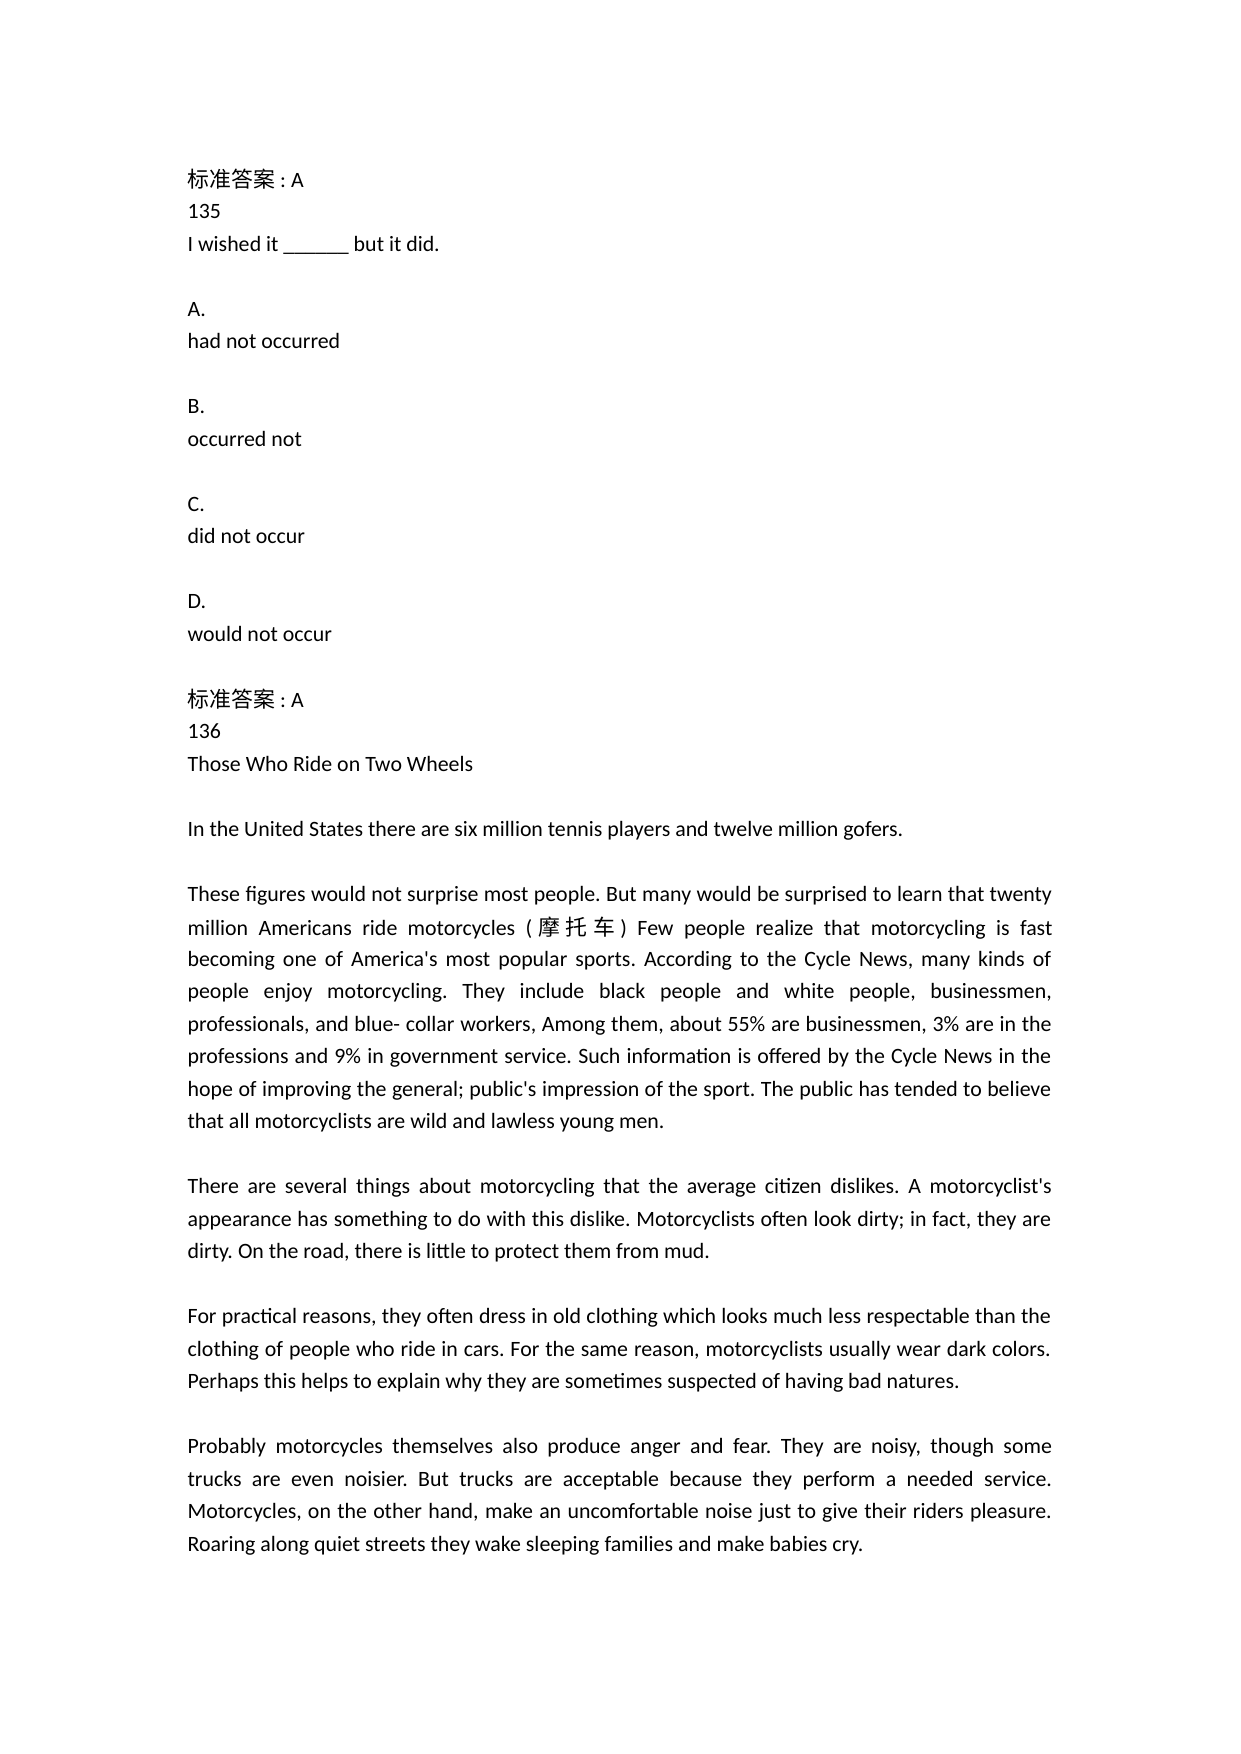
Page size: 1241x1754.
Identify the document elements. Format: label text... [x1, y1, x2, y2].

text These figures would not surprise most people. But many would be surprised to learn that twenty million Americans ride motorcycles (摩托车) Few people realize that motorcycling is fast becoming one of America's most popular sports. According to the Cycle News, many kinds of people enjoy motorcycling. They include black people and white people, businessmen, professionals, and blue- collar workers, Among them, about 55% are businessmen, 3% are in the professions and 9% in government service. Such information is offered by the Cycle News in the hope of improving the general; public's impression of the sport. The public has tended to believe that all motorcyclists are wild and lawless young men. [187, 877, 1053, 1137]
text 标准答案 : A [187, 162, 1053, 194]
text B. [187, 389, 1053, 422]
text had not occurred [187, 324, 1053, 357]
text C. [187, 487, 1053, 519]
text Those Who Ride on Two Wheels [187, 747, 1053, 779]
text There are several things about motorcycling that the average citizen dislikes. A motorcyclist's appearance has something to do with this dislike. Motorcyclists often look dirty; in fact, they are dirty. On the road, there is little to protect them from mud. [187, 1169, 1053, 1267]
text 标准答案 : A [187, 682, 1053, 714]
text did not occur [187, 519, 1053, 552]
text would not occur [187, 617, 1053, 649]
text 136 [187, 714, 1053, 747]
text D. [187, 584, 1053, 617]
text occurred not [187, 422, 1053, 454]
text I wished it ______ but it did. [187, 227, 1053, 259]
text In the United States there are six million tennis players and twelve million gofers. [187, 812, 1053, 844]
text A. [187, 292, 1053, 324]
text 135 [187, 194, 1053, 227]
text Probably motorcycles themselves also produce anger and fear. They are noisy, though some trucks are even noisier. But trucks are acceptable because they perform a needed service. Motorcycles, on the other hand, make an uncomfortable noise just to give their riders pleasure. Roaring along quiet streets they wake sleeping families and make babies cry. [187, 1429, 1053, 1559]
text For practical reasons, they often dress in old clothing which looks much less respectable than the clothing of people who ride in cars. For the same reason, motorcyclists usually wear dark colors. Perhaps this helps to explain why they are sometimes suspected of having bad natures. [187, 1299, 1053, 1397]
